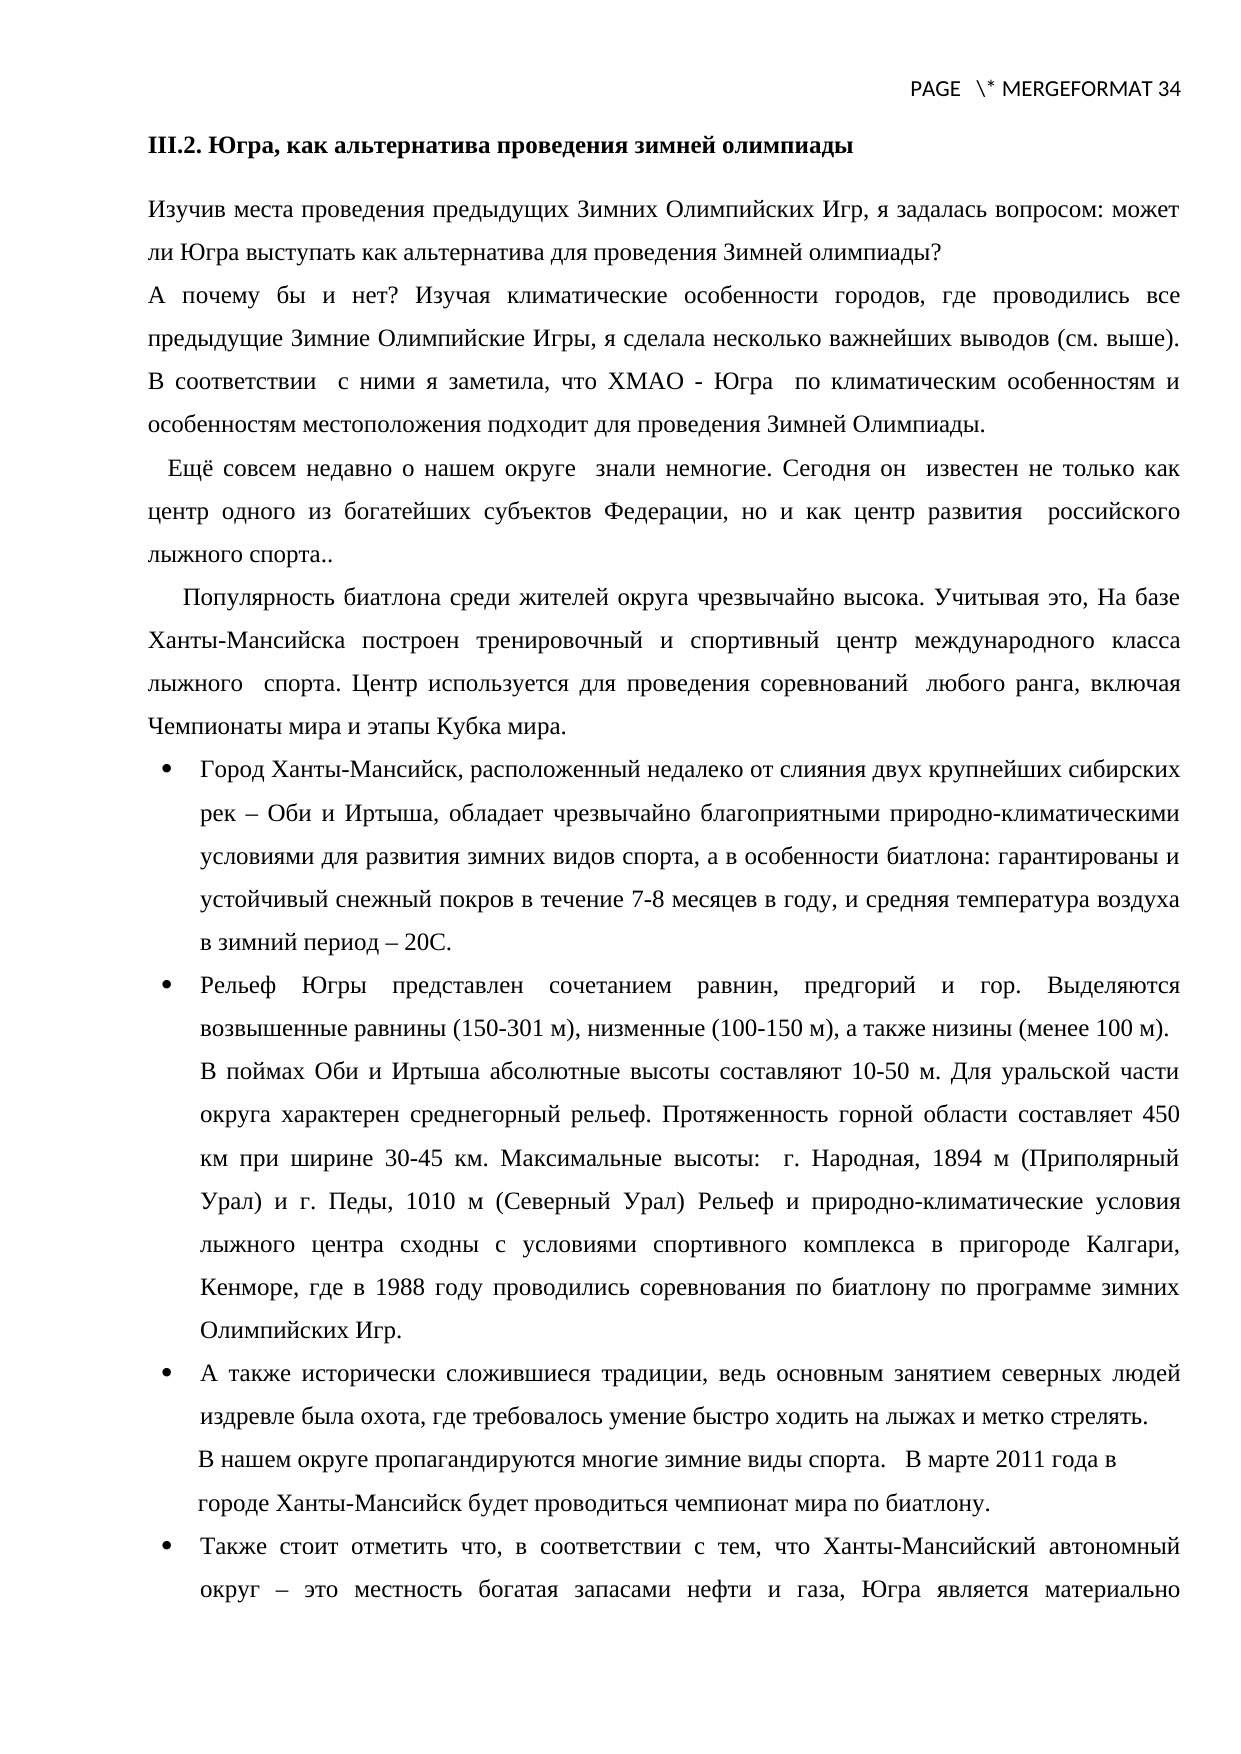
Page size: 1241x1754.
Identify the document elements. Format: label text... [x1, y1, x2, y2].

list А также исторически сложившиеся традиции, ведь основным занятием северных людей издревле была охота, где требовалось умение быстро ходить на лыжах и метко стрелять. [162, 1358, 1181, 1430]
list Рельеф Югры представлен сочетанием равнин, предгорий и гор. Выделяются возвышенные равнины (150-301 м), низменные (100-150 м), а также низины (менее 100 м). [162, 970, 1181, 1042]
text городе Ханты-Мансийск будет проводиться чемпионат мира по биатлону. [148, 1488, 1181, 1516]
text Популярность биатлона среди жителей округа чрезвычайно высока. Учитывая это, На базе Ханты-Мансийска построен тренировочный и спортивный центр международного класса лыжного спорта. Центр используется для проведения соревнований любого ранга, включая Чемпионаты мира и этапы Кубка мира. [148, 582, 1181, 740]
list В поймах Оби и Иртыша абсолютные высоты составляют 10-50 м. Для уральской части округа характерен среднегорный рельеф. Протяженность горной области составляет 450 км при ширине 30-45 км. Максимальные высоты: г. Народная, 1894 м (Приполярный Урал) и г. Педы, 1010 м (Северный Урал) Рельеф и природно-климатические условия лыжного центра сходны с условиями спортивного комплекса в пригороде Калгари, Кенморе, где в 1988 году проводились соревнования по биатлону по программе зимних Олимпийских Игр. [200, 1056, 1181, 1344]
list Город Ханты-Мансийск, расположенный недалеко от слияния двух крупнейших сибирских рек – Оби и Иртыша, обладает чрезвычайно благоприятными природно-климатическими условиями для развития зимних видов спорта, а в особенности биатлона: гарантированы и устойчивый снежный покров в течение 7-8 месяцев в году, и средняя температура воздуха в зимний период – 20С. [162, 754, 1181, 956]
text III.2. Югра, как альтернатива проведения зимней олимпиады [148, 130, 1181, 159]
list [162, 1531, 1181, 1603]
text А почему бы и нет? Изучая климатические особенности городов, где проводились все предыдущие Зимние Олимпийские Игры, я сделала несколько важнейших выводов (см. выше). В соответствии с ними я заметила, что ХМАО - Югра по климатическим особенностям и особенностям местоположения подходит для проведения Зимней Олимпиады. [148, 280, 1181, 438]
text Изучив места проведения предыдущих Зимних Олимпийских Игр, я задалась вопросом: может ли Югра выступать как альтернатива для проведения Зимней олимпиады? [148, 194, 1181, 266]
text Ещё совсем недавно о нашем округе знали немногие. Сегодня он известен не только как центр одного из богатейших субъектов Федерации, но и как центр развития российского лыжного спорта.. [148, 453, 1181, 568]
text В нашем округе пропагандируются многие зимние виды спорта. В марте 2011 года в [148, 1444, 1181, 1473]
